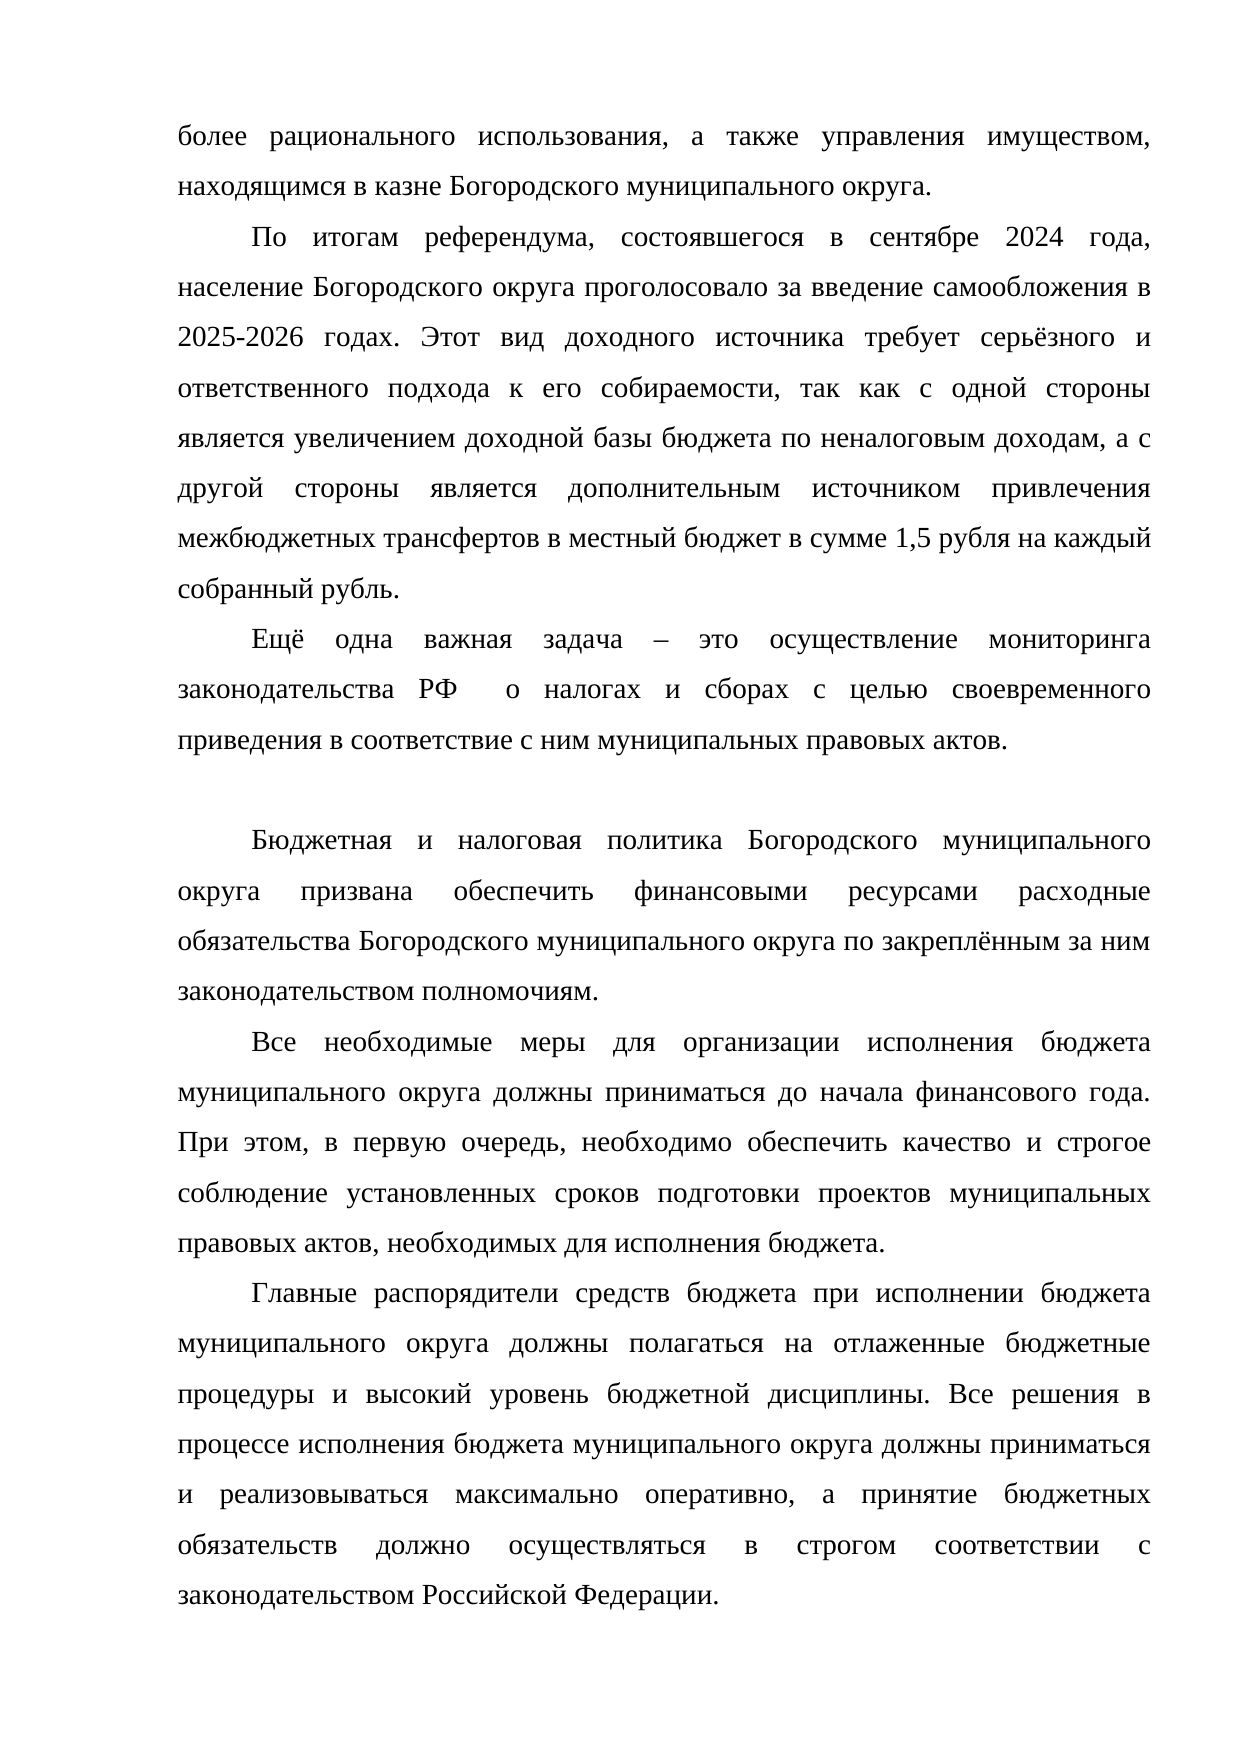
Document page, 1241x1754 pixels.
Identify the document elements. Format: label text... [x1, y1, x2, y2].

text Все необходимые меры для организации исполнения бюджета муниципального округа должны приниматься до начала финансового года. При этом, в первую очередь, необходимо обеспечить качество и строгое соблюдение установленных сроков подготовки проектов муниципальных правовых актов, необходимых для исполнения бюджета. [177, 1024, 1152, 1258]
text Бюджетная и налоговая политика Богородского муниципального округа призвана обеспечить финансовыми ресурсами расходные обязательства Богородского муниципального округа по закреплённым за ним законодательством полномочиям. [177, 822, 1152, 1007]
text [177, 118, 1152, 202]
text Главные распорядители средств бюджета при исполнении бюджета муниципального округа должны полагаться на отлаженные бюджетные процедуры и высокий уровень бюджетной дисциплины. Все решения в процессе исполнения бюджета муниципального округа должны приниматься и реализовываться максимально оперативно, а принятие бюджетных обязательств должно осуществляться в строгом соответствии с законодательством Российской Федерации. [177, 1275, 1152, 1611]
text Ещё одна важная задача – это осуществление мониторинга законодательства РФ о налогах и сборах с целью своевременного приведения в соответствие с ним муниципальных правовых актов. [177, 621, 1152, 755]
text По итогам референдума, состоявшегося в сентябре 2024 года, население Богородского округа проголосовало за введение самообложения в 2025-2026 годах. Этот вид доходного источника требует серьёзного и ответственного подхода к его собираемости, так как с одной стороны является увеличением доходной базы бюджета по неналоговым доходам, а с другой стороны является дополнительным источником привлечения межбюджетных трансфертов в местный бюджет в сумме 1,5 рубля на каждый собранный рубль. [177, 219, 1152, 604]
